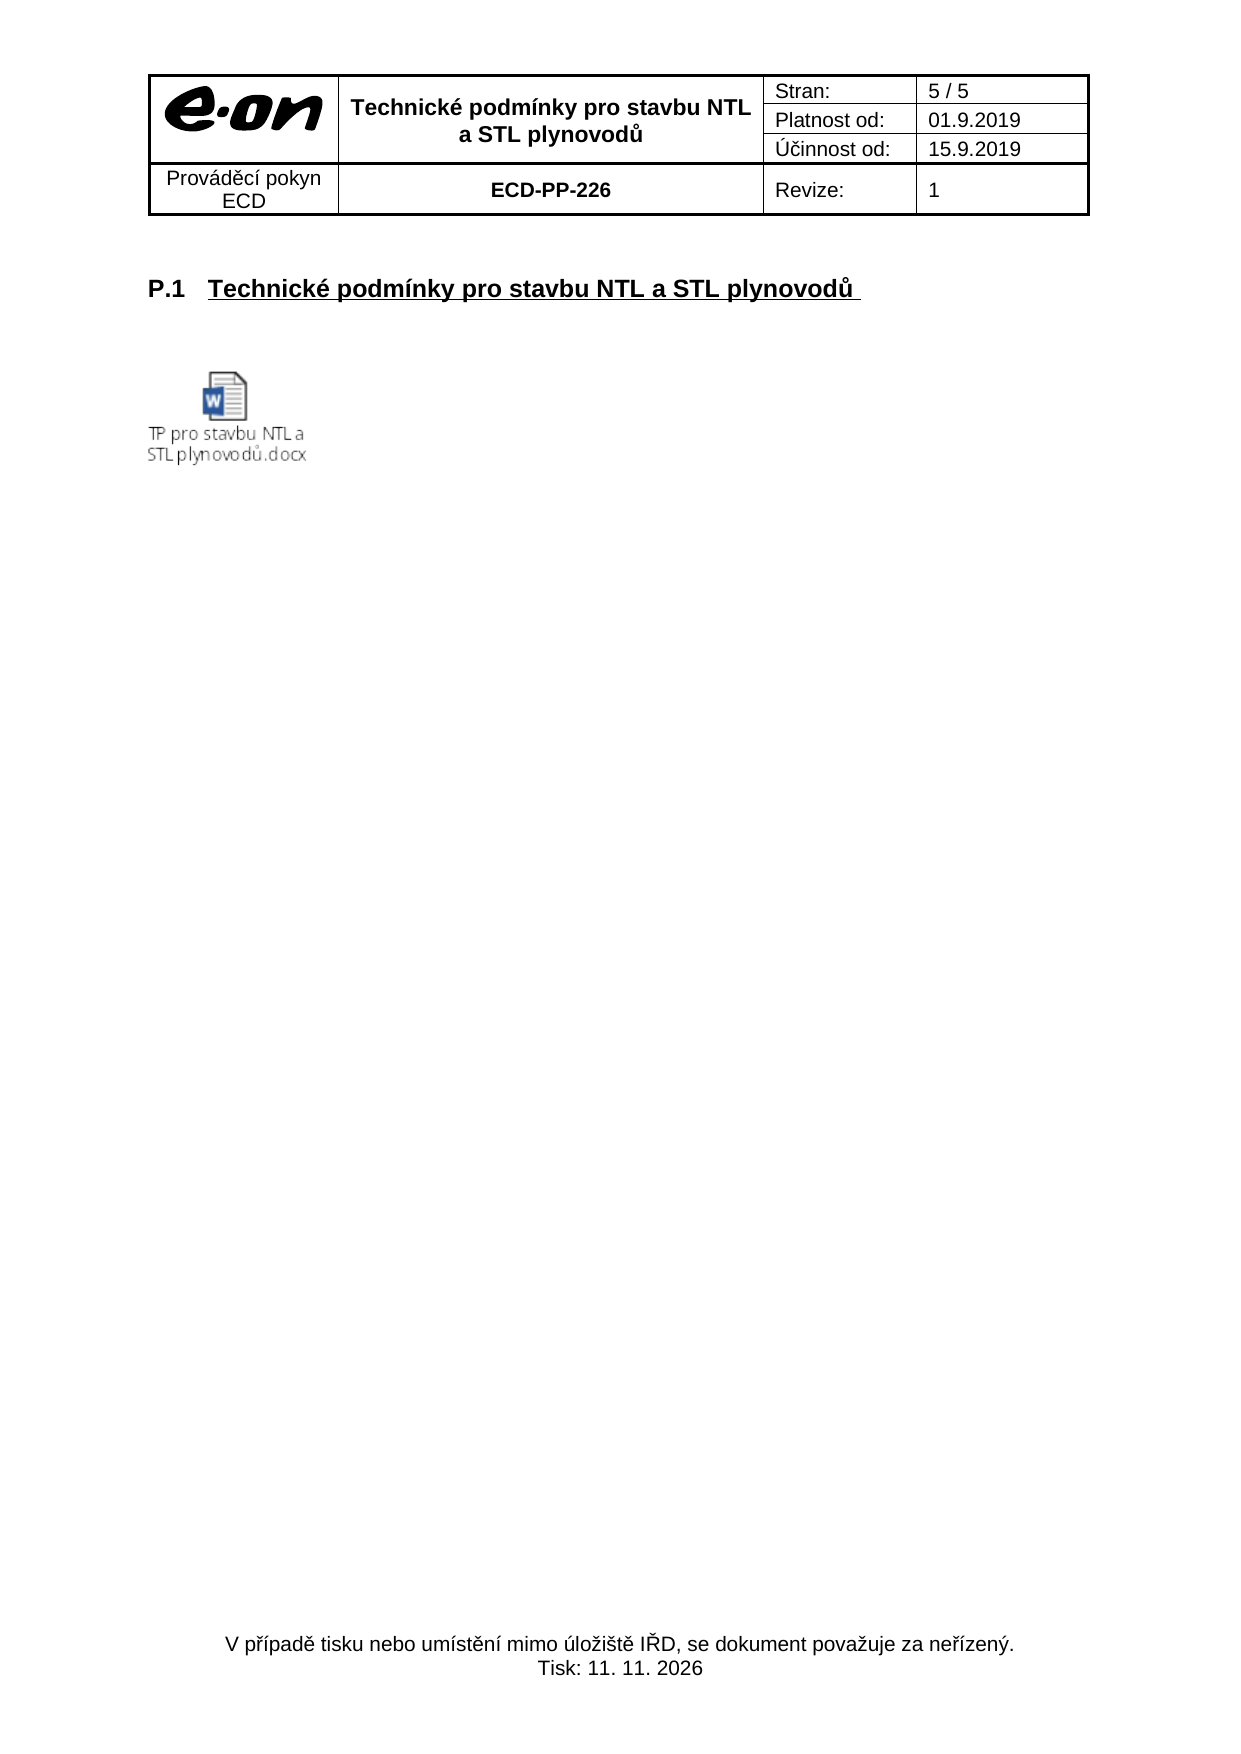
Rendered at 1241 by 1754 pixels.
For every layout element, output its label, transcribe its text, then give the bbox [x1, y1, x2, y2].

text Technické podmínky pro stavbu NTL a STL plynovodů [148, 274, 1092, 302]
